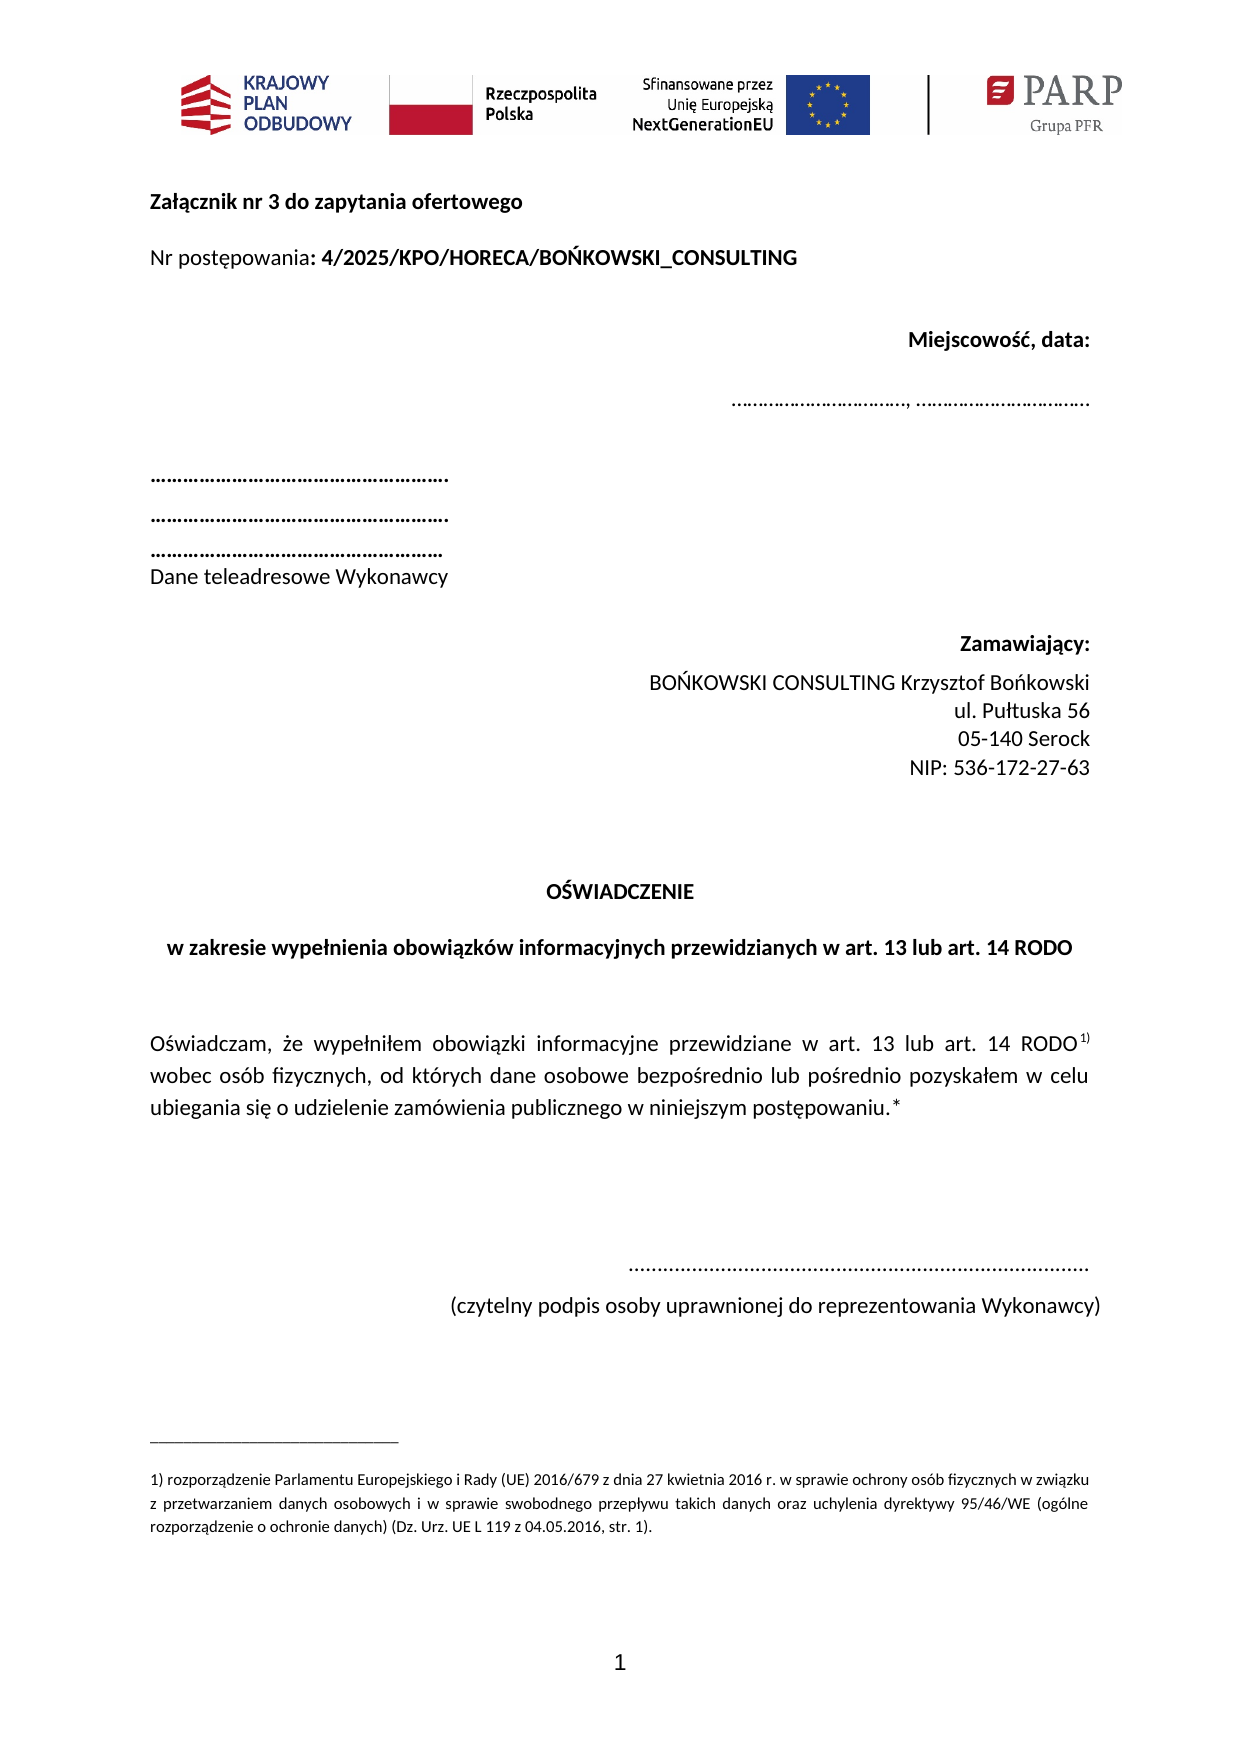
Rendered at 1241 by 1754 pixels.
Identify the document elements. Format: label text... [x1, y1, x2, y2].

text Dane teleadresowe Wykonawcy [150, 562, 1090, 590]
text Zamawiający: [150, 629, 1090, 657]
text Nr postępowania: 4/2025/KPO/HORECA/BOŃKOWSKI_CONSULTING [150, 243, 1090, 271]
text BOŃKOWSKI CONSULTING Krzysztof Bońkowski [150, 668, 1090, 697]
text Załącznik nr 3 do zapytania ofertowego [150, 187, 1090, 215]
text ………………………………………………. [150, 461, 1090, 489]
text NIP: 536-172-27-63 [150, 753, 1090, 781]
text 05-140 Serock [150, 724, 1090, 753]
text Oświadczam, że wypełniłem obowiązki informacyjne przewidziane w art. 13 lub art. 14 RODO1) wobec osób fizycznych, od których dane osobowe bezpośrednio lub pośrednio pozyskałem w celu ubiegania się o udzielenie zamówienia publicznego w niniejszym postępowaniu.* [150, 1029, 1090, 1121]
text ................................................................................ [150, 1249, 1090, 1277]
text Miejscowość, data: [150, 325, 1090, 353]
text ……………………………………………… [150, 539, 1090, 562]
text w zakresie wypełnienia obowiązków informacyjnych przewidzianych w art. 13 lub art. 14 RODO [150, 933, 1090, 961]
text ______________________________ [150, 1426, 1090, 1446]
text (czytelny podpis osoby uprawnionej do reprezentowania Wykonawcy) [150, 1291, 1102, 1319]
text ……………………………, …………………………… [150, 388, 1090, 411]
text OŚWIADCZENIE [150, 877, 1090, 905]
picture [181, 75, 1122, 135]
text ………………………………………………. [150, 500, 1090, 528]
text ul. Pułtuska 56 [150, 697, 1090, 724]
text 1) rozporządzenie Parlamentu Europejskiego i Rady (UE) 2016/679 z dnia 27 kwietnia 2016 r. w sprawie ochrony osób fizycznych w związku z przetwarzaniem danych osobowych i w sprawie swobodnego przepływu takich danych oraz uchylenia dyrektywy 95/46/WE (ogólne rozporządzenie o ochronie danych) (Dz. Urz. UE L 119 z 04.05.2016, str. 1). [150, 1470, 1090, 1537]
